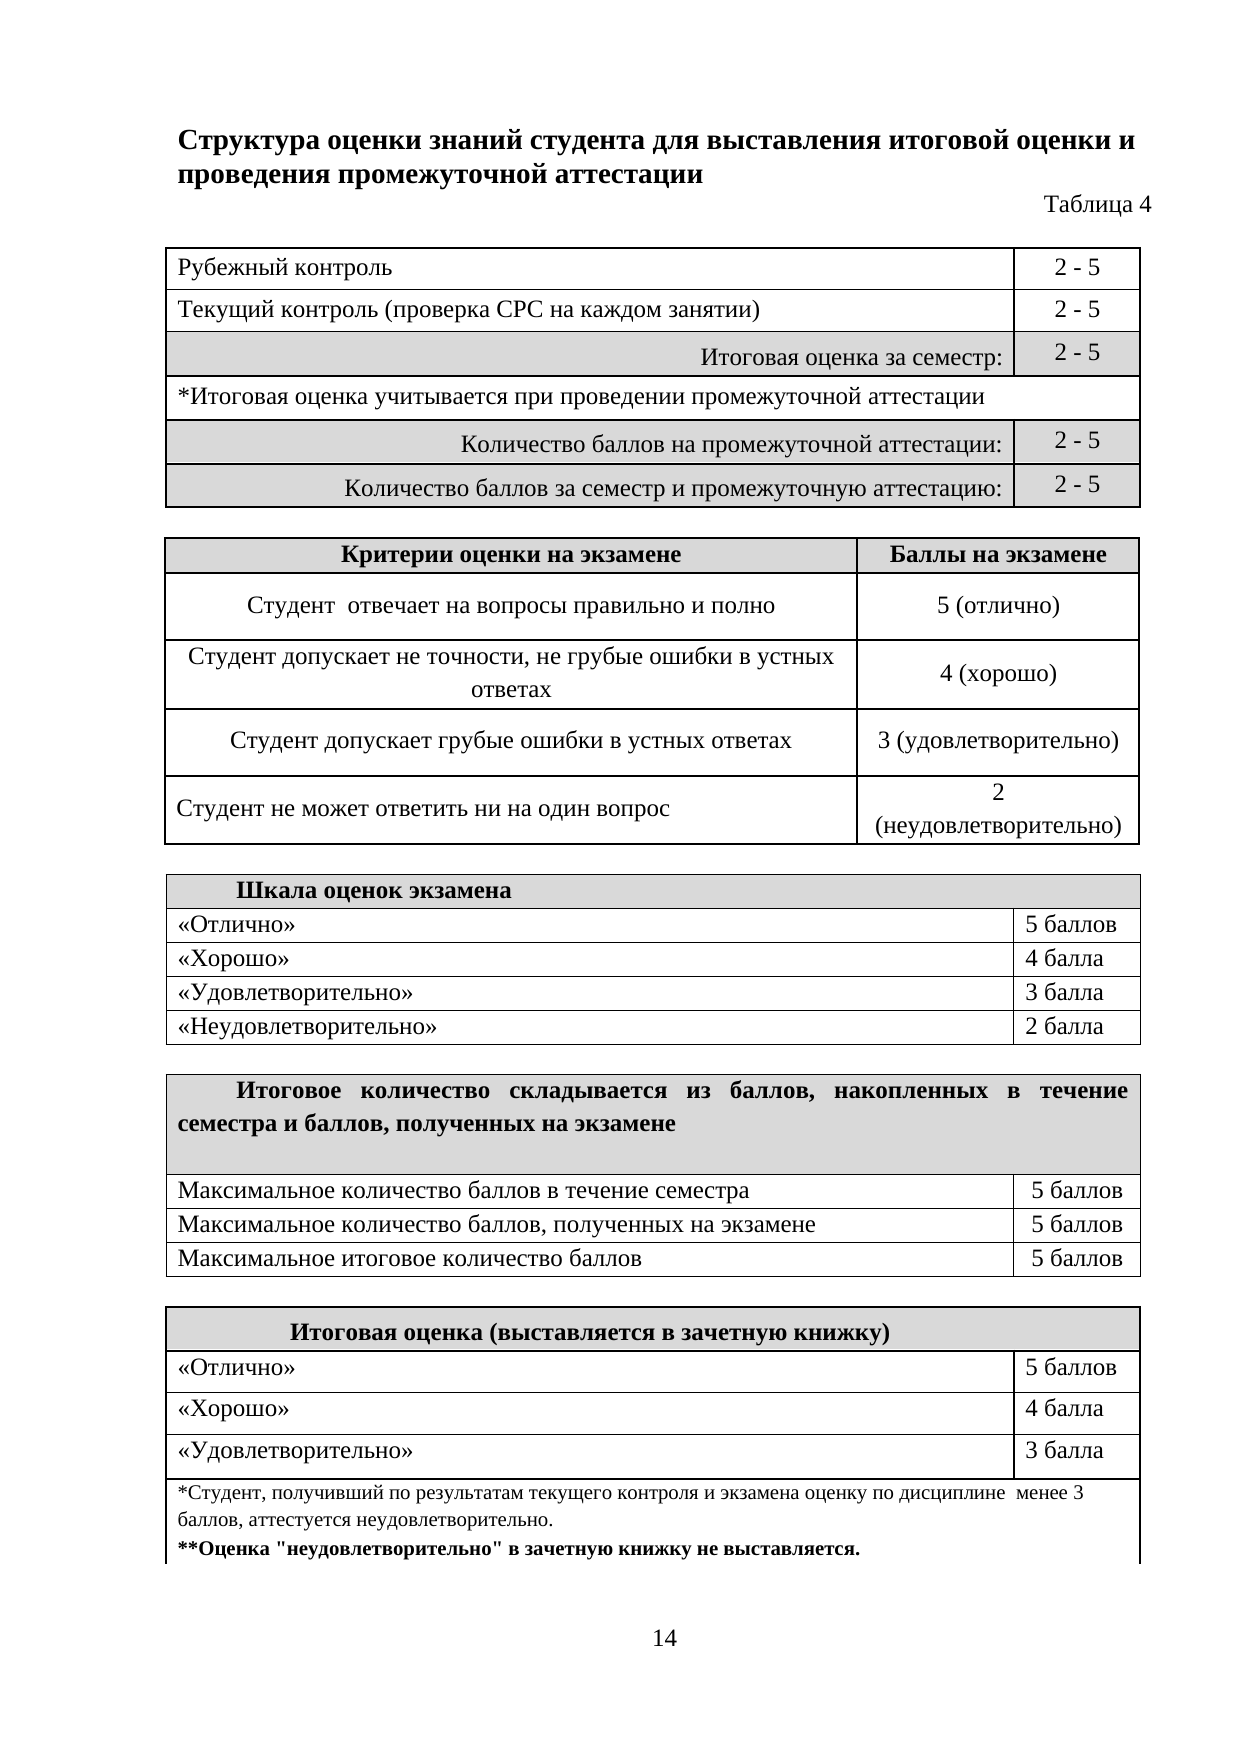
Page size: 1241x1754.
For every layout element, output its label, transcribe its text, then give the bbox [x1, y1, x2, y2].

table_cell *Студент, получивший по результатам текущего контроля и экзамена оценку по дисциплине менее 3 баллов, аттестуется неудовлетворительно. [167, 1480, 1139, 1536]
table_cell 4 (хорошо) [858, 641, 1138, 707]
table_cell 2 - 5 [1015, 421, 1139, 462]
table_cell 3 балла [1014, 977, 1140, 1010]
table_cell «Неудовлетворительно» [167, 1011, 1013, 1044]
text Структура оценки знаний студента для выставления итоговой оценки и проведения промежуточной аттестации [177, 122, 1152, 189]
table_cell 5 баллов [1014, 909, 1140, 942]
table_cell 2 - 5 [1015, 290, 1139, 331]
table_cell 2 балла [1014, 1011, 1140, 1044]
table_cell Количество баллов на промежуточной аттестации: [167, 421, 1013, 462]
table_cell 3 (удовлетворительно) [858, 710, 1138, 775]
table_header Шкала оценок экзамена [167, 875, 1140, 908]
table_cell 2 (неудовлетворительно) [858, 777, 1138, 843]
table_header Итоговая оценка (выставляется в зачетную книжку) [167, 1308, 1014, 1349]
table_cell Максимальное итоговое количество баллов [167, 1243, 1013, 1276]
table_header Критерии оценки на экзамене [166, 539, 856, 572]
table_cell «Удовлетворительно» [167, 977, 1013, 1010]
table_cell 2 - 5 [1015, 465, 1139, 506]
table_cell 5 баллов [1015, 1352, 1139, 1392]
table_header Рубежный контроль [167, 249, 1013, 289]
table_cell 5 (отлично) [858, 574, 1138, 639]
table_header 2 - 5 [1015, 249, 1139, 289]
table_cell «Отлично» [167, 909, 1013, 942]
table_cell Студент отвечает на вопросы правильно и полно [166, 574, 856, 639]
table_cell «Отлично» [167, 1352, 1013, 1392]
table_header Баллы на экзамене [858, 539, 1138, 572]
table_cell 4 балла [1014, 943, 1140, 976]
table_cell 5 баллов [1014, 1243, 1140, 1276]
table_cell Максимальное количество баллов в течение семестра [167, 1175, 1013, 1208]
table_cell 5 баллов [1014, 1175, 1140, 1208]
table_cell Студент не может ответить ни на один вопрос [166, 777, 856, 843]
table_cell «Хорошо» [167, 1393, 1013, 1434]
table_cell **Оценка "неудовлетворительно" в зачетную книжку не выставляется. [167, 1536, 1139, 1564]
table_cell «Удовлетворительно» [167, 1435, 1013, 1478]
table_cell 3 балла [1015, 1435, 1139, 1478]
table_cell Максимальное количество баллов, полученных на экзамене [167, 1209, 1013, 1242]
table_cell Количество баллов за семестр и промежуточную аттестацию: [167, 465, 1013, 506]
table_cell Студент допускает не точности, не грубые ошибки в устных ответах [166, 641, 856, 707]
table_cell 5 баллов [1014, 1209, 1140, 1242]
table_cell *Итоговая оценка учитывается при проведении промежуточной аттестации [167, 377, 1139, 419]
table_cell «Хорошо» [167, 943, 1013, 976]
table_cell Итоговая оценка за семестр: [167, 332, 1013, 375]
table_cell 2 - 5 [1015, 332, 1139, 375]
table_header [1014, 1308, 1067, 1349]
table_header Итоговое количество складывается из баллов, накопленных в течение семестра и баллов, полученных на экзамене [167, 1075, 1140, 1174]
table_cell 4 балла [1015, 1393, 1139, 1434]
table_cell Текущий контроль (проверка СРС на каждом занятии) [167, 290, 1013, 331]
text Таблица 4 [252, 189, 1152, 218]
table_header [1067, 1308, 1139, 1349]
table_cell Студент допускает грубые ошибки в устных ответах [166, 710, 856, 775]
